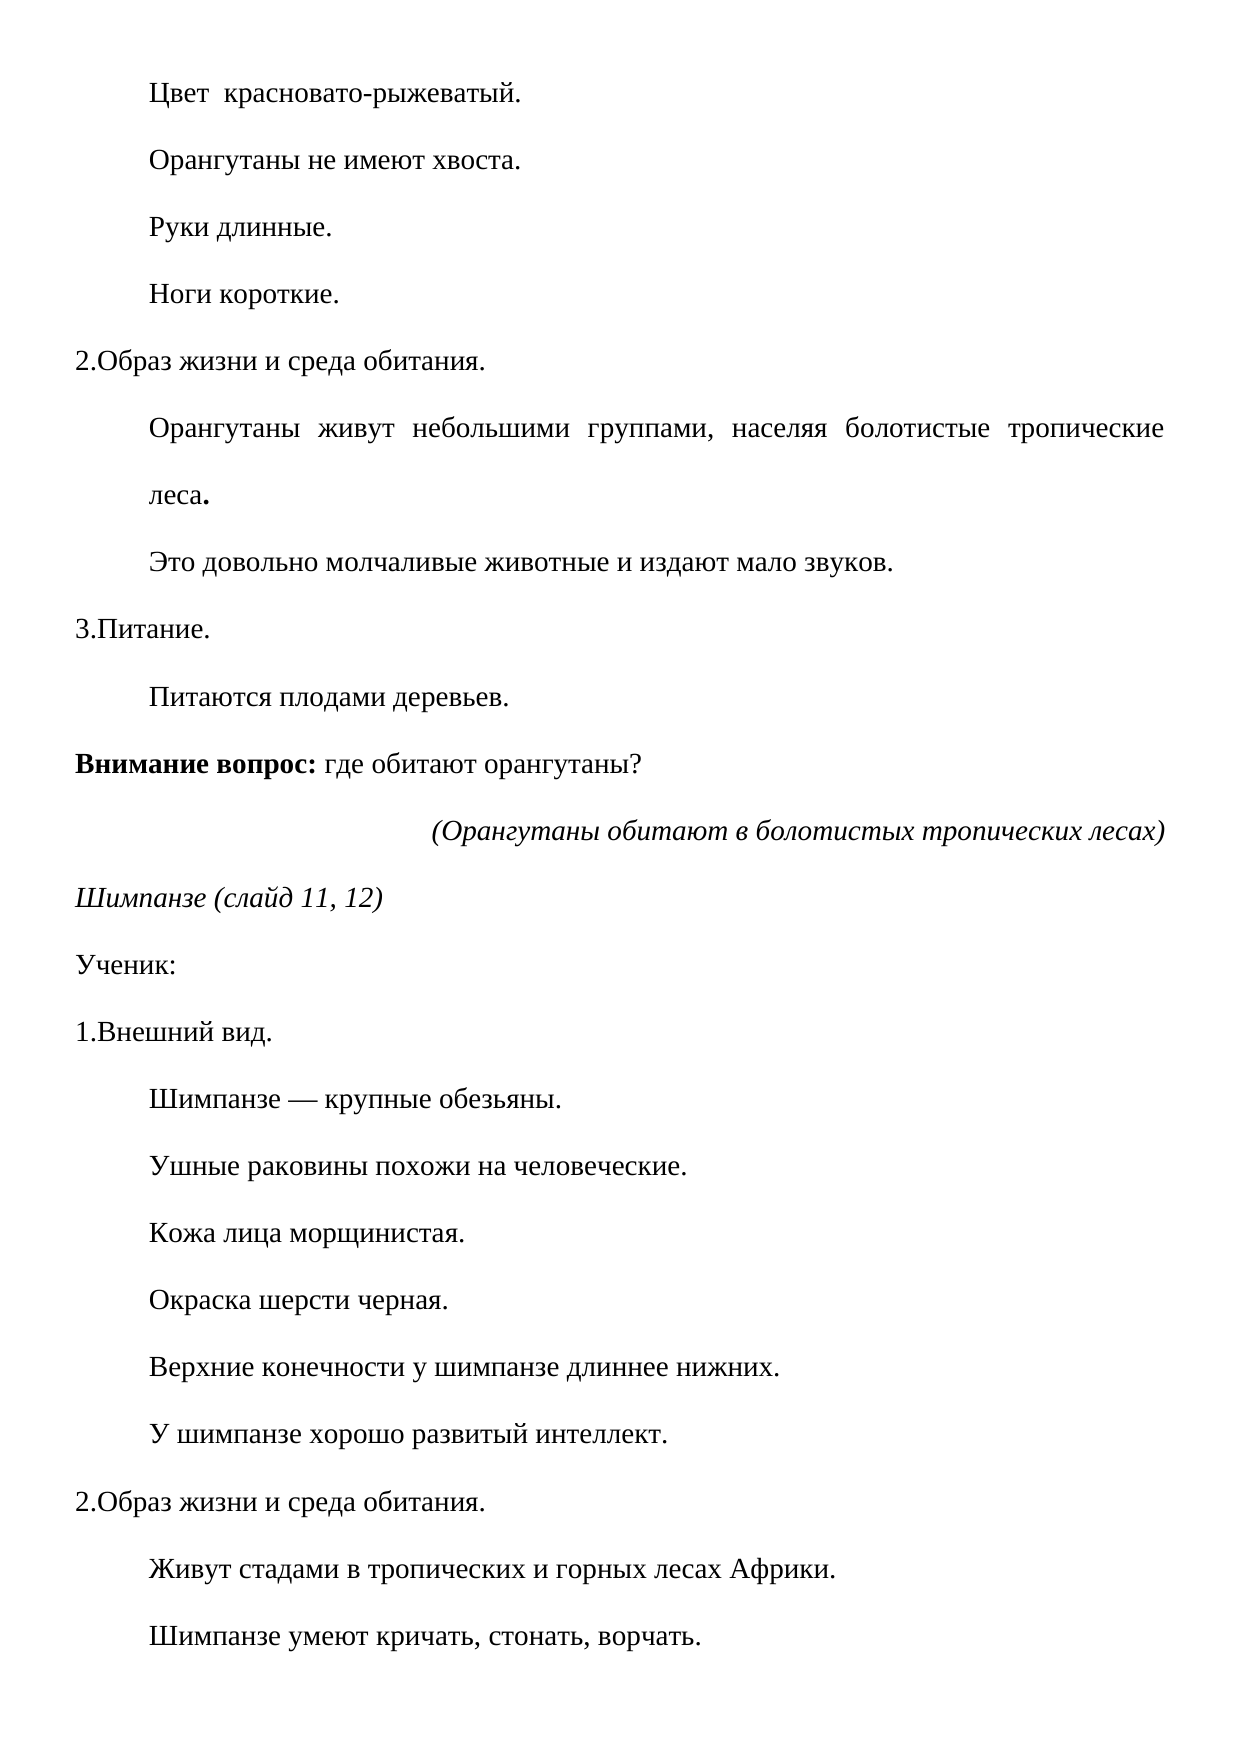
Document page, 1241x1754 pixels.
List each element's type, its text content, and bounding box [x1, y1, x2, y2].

text Ученик: [75, 947, 1165, 981]
text 1.Внешний вид. [75, 1014, 1165, 1048]
text 2.Образ жизни и среда обитания. [75, 1484, 1165, 1517]
text Ноги короткие. [75, 276, 1165, 310]
text Внимание вопрос: где обитают орангутаны? [75, 746, 1165, 779]
text Живут стадами в тропических и горных лесах Африки. [75, 1551, 1165, 1584]
text Ушные раковины похожи на человеческие. [75, 1148, 1165, 1182]
text Орангутаны не имеют хвоста. [75, 142, 1165, 176]
text Питаются плодами деревьев. [75, 679, 1165, 712]
text Орангутаны живут небольшими группами, населяя болотистые тропические леса. [149, 410, 1165, 511]
text У шимпанзе хорошо развитый интеллект. [75, 1417, 1165, 1450]
text Шимпанзе — крупные обезьяны. [75, 1081, 1165, 1115]
text 3.Питание. [75, 612, 1165, 645]
text Верхние конечности у шимпанзе длиннее нижних. [75, 1349, 1165, 1383]
text Это довольно молчаливые животные и издают мало звуков. [75, 544, 1165, 578]
text (Орангутаны обитают в болотистых тропических лесах) [75, 813, 1165, 846]
text Шимпанзе умеют кричать, стонать, ворчать. [75, 1618, 1165, 1651]
text 2.Образ жизни и среда обитания. [75, 343, 1165, 377]
text Цвет красновато-рыжеватый. [75, 75, 1165, 108]
text Кожа лица морщинистая. [75, 1215, 1165, 1249]
text Руки длинные. [75, 209, 1165, 243]
text Шимпанзе (слайд 11, 12) [75, 880, 1165, 913]
text Окраска шерсти черная. [75, 1282, 1165, 1316]
